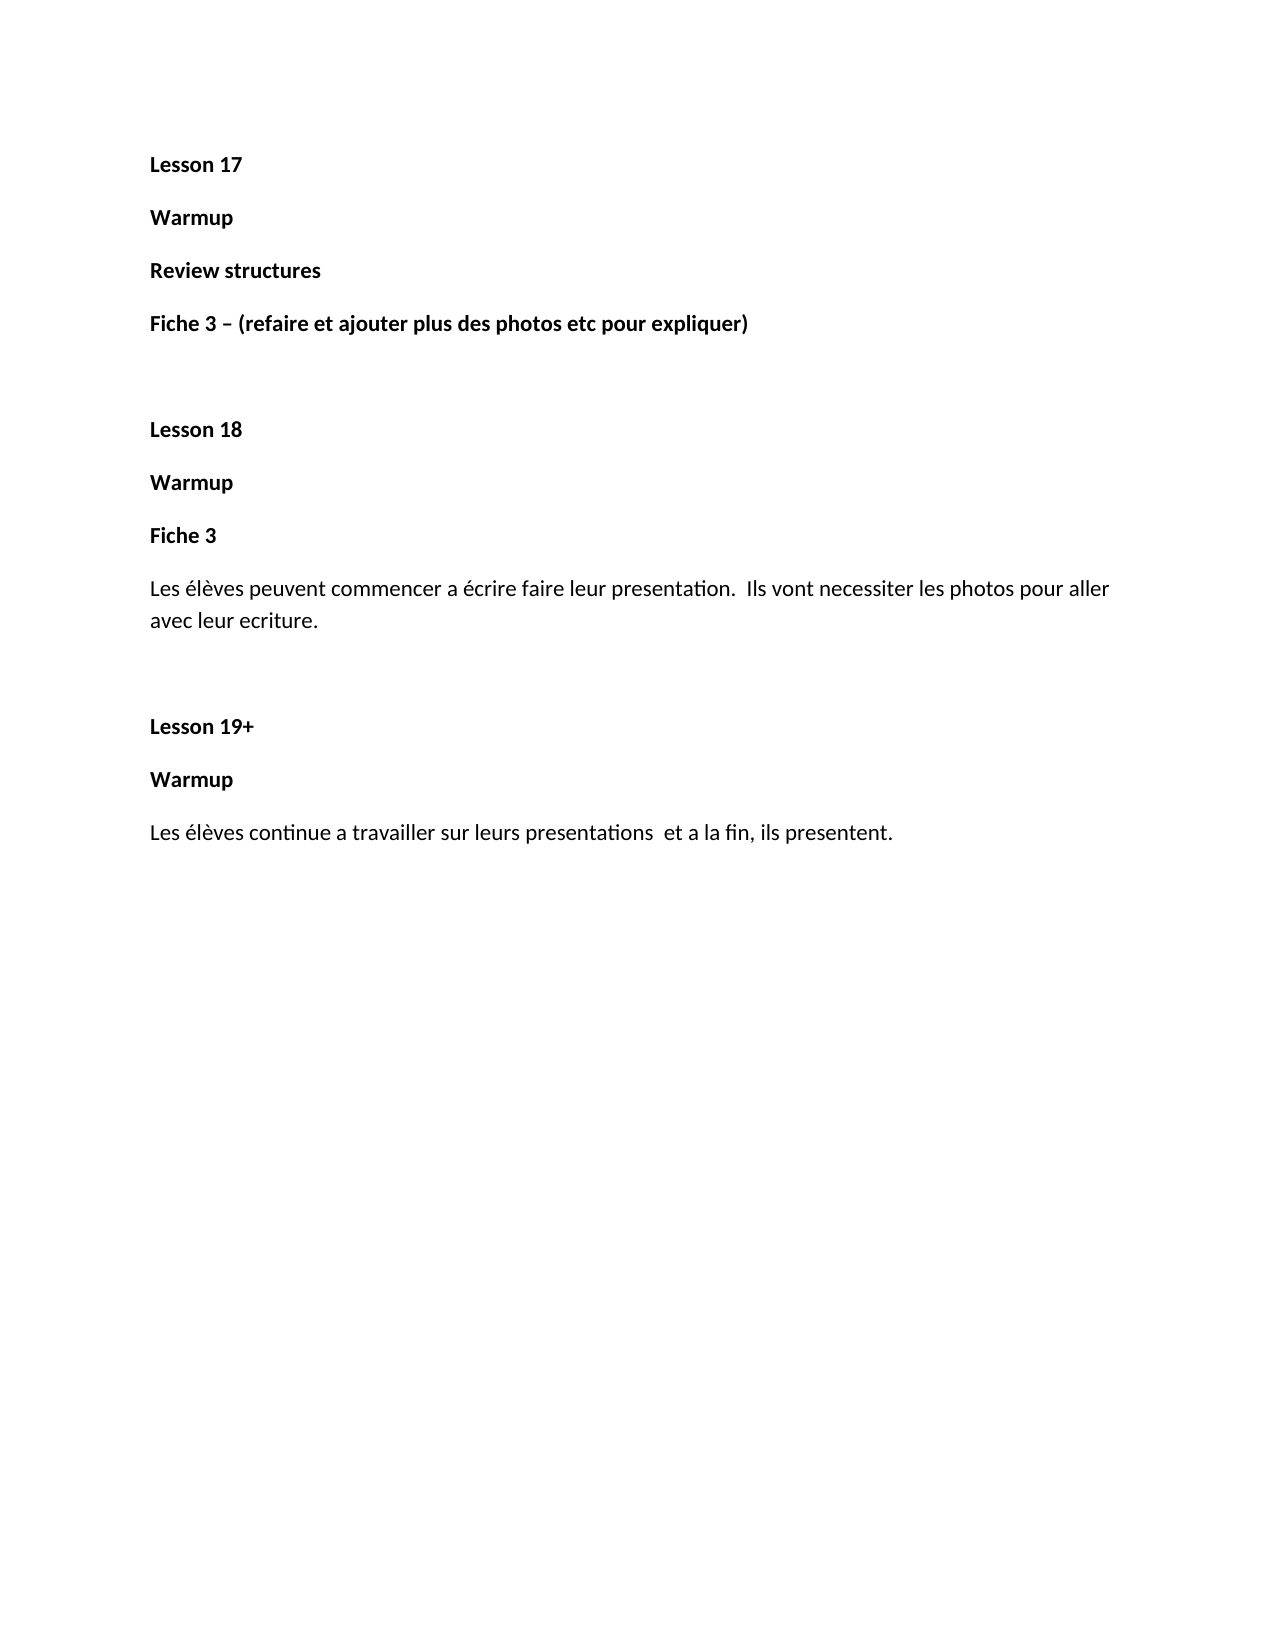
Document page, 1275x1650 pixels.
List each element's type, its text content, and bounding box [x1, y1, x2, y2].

text Lesson 17 [150, 150, 1125, 178]
text Fiche 3 [150, 521, 1125, 549]
text Fiche 3 – (refaire et ajouter plus des photos etc pour expliquer) [150, 309, 1125, 337]
text Lesson 18 [150, 415, 1125, 443]
text Warmup [150, 765, 1125, 793]
text Les élèves continue a travailler sur leurs presentations et a la fin, ils presentent. [150, 818, 1125, 846]
text Review structures [150, 256, 1125, 284]
text Lesson 19+ [150, 712, 1125, 740]
text Warmup [150, 203, 1125, 231]
text Les élèves peuvent commencer a écrire faire leur presentation. Ils vont necessiter les photos pour aller avec leur ecriture. [150, 574, 1125, 634]
text Warmup [150, 468, 1125, 496]
